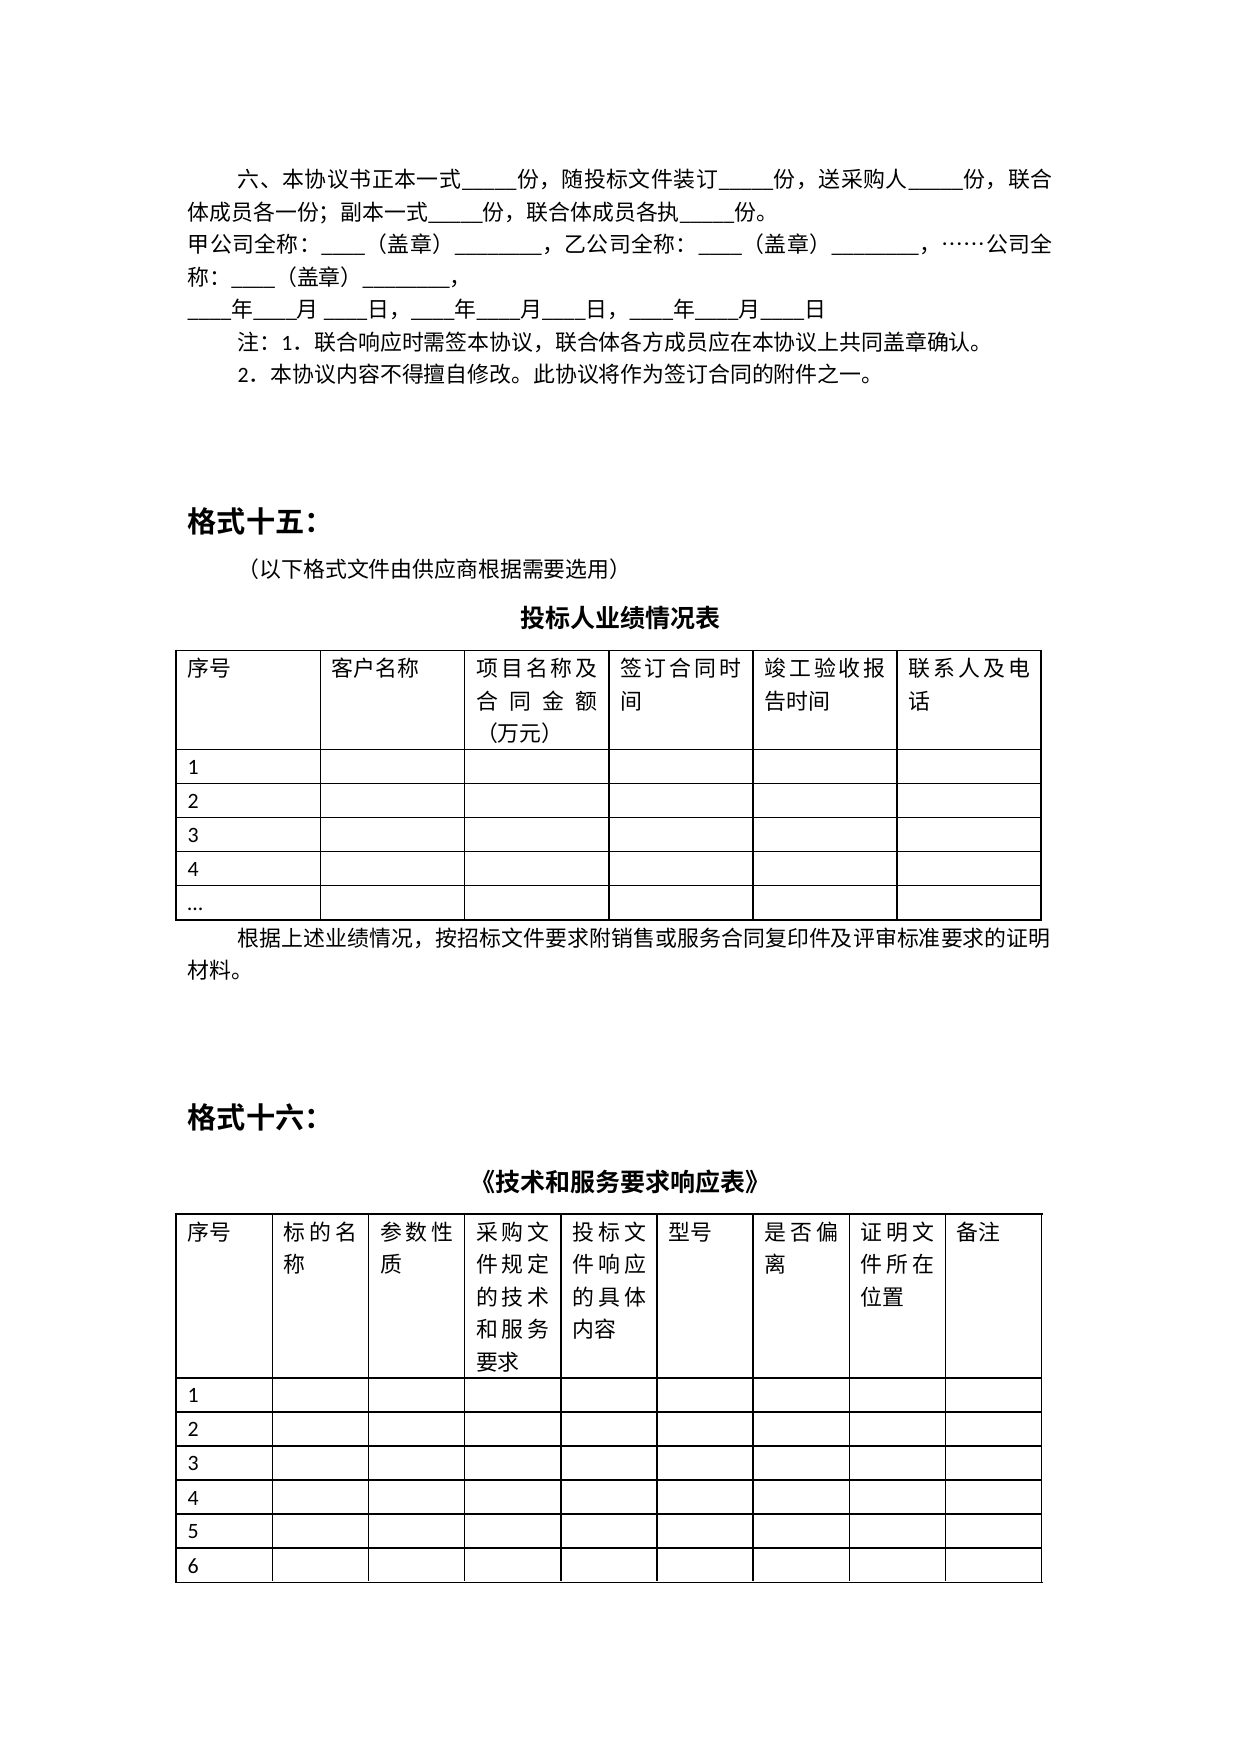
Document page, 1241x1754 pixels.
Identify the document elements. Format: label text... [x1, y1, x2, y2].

text 注：1．联合响应时需签本协议，联合体各方成员应在本协议上共同盖章确认。 [187, 324, 1053, 357]
table_cell 2 [177, 1413, 272, 1445]
table_cell [898, 750, 1040, 783]
table_header 是否偏离 [754, 1215, 849, 1377]
table_cell [610, 818, 752, 851]
table_cell 3 [177, 1447, 272, 1479]
table_cell [321, 750, 464, 783]
table_cell [369, 1481, 464, 1513]
table_header 竣工验收报告时间 [754, 651, 896, 748]
table_cell [465, 784, 608, 817]
table_cell [369, 1447, 464, 1479]
table_cell [562, 1379, 656, 1411]
table_cell [754, 1447, 849, 1479]
table_cell [754, 1413, 849, 1445]
table_cell 3 [177, 818, 320, 851]
text 投标人业绩情况表 [187, 584, 1053, 649]
table_cell [321, 886, 464, 919]
table_cell 5 [177, 1515, 272, 1547]
table_cell [754, 1379, 849, 1411]
text 《技术和服务要求响应表》 [187, 1148, 1053, 1213]
table_cell [610, 784, 752, 817]
table_cell [898, 852, 1040, 885]
text 六、本协议书正本一式_____份，随投标文件装订_____份，送采购人_____份，联合体成员各一份；副本一式_____份，联合体成员各执_____份。 [187, 162, 1053, 227]
table_cell [273, 1549, 368, 1581]
table_header 序号 [177, 1215, 272, 1377]
table_cell [321, 852, 464, 885]
table_cell [898, 886, 1040, 919]
table_cell [465, 1549, 560, 1581]
table_cell [946, 1379, 1041, 1411]
text ____年____月 ____日，____年____月____日，____年____月____日 [187, 292, 1053, 324]
table_cell 1 [177, 750, 320, 783]
table_header 标的名称 [273, 1215, 368, 1377]
table_cell [946, 1515, 1041, 1547]
table_cell [369, 1515, 464, 1547]
table_cell [850, 1481, 945, 1513]
table_cell [754, 784, 896, 817]
table_cell [946, 1481, 1041, 1513]
table_cell [465, 1447, 560, 1479]
table_cell [658, 1481, 752, 1513]
table_cell [754, 818, 896, 851]
table_cell [658, 1413, 752, 1445]
table_cell 1 [177, 1379, 272, 1411]
table_cell [850, 1413, 945, 1445]
table_cell [898, 818, 1040, 851]
table_cell … [177, 886, 320, 919]
table_cell [562, 1515, 656, 1547]
text 甲公司全称：____（盖章）________，乙公司全称：____（盖章）________，……公司全称：____（盖章）________， [187, 227, 1053, 292]
table_cell [850, 1447, 945, 1479]
table_cell [754, 1549, 849, 1581]
table_header 项目名称及合同金额（万元） [465, 651, 608, 748]
table_cell [658, 1447, 752, 1479]
table_cell [850, 1379, 945, 1411]
text 2．本协议内容不得擅自修改。此协议将作为签订合同的附件之一。 [187, 357, 1053, 389]
table_header 采购文件规定的技术和服务要求 [465, 1215, 560, 1377]
table_cell [610, 886, 752, 919]
table_header 证明文件所在位置 [850, 1215, 945, 1377]
table_cell [754, 1515, 849, 1547]
text 格式十五： [187, 487, 1053, 552]
table_header 客户名称 [321, 651, 464, 748]
table_header 联系人及电话 [898, 651, 1040, 748]
table_cell [465, 852, 608, 885]
text 格式十六： [187, 1083, 1053, 1148]
table_header 序号 [177, 651, 320, 748]
table_cell 6 [177, 1549, 272, 1581]
table_cell [465, 1515, 560, 1547]
table_cell [465, 1413, 560, 1445]
table_header 备注 [946, 1215, 1041, 1377]
table_cell [273, 1413, 368, 1445]
table_cell [610, 852, 752, 885]
table_cell [850, 1515, 945, 1547]
table_cell [562, 1413, 656, 1445]
table_cell [465, 886, 608, 919]
table_cell [754, 750, 896, 783]
table_cell [658, 1379, 752, 1411]
table_cell [562, 1447, 656, 1479]
table_cell 2 [177, 784, 320, 817]
table_cell [610, 750, 752, 783]
table_cell [273, 1379, 368, 1411]
table_header 投标文件响应的具体内容 [562, 1215, 656, 1377]
table_cell 4 [177, 852, 320, 885]
table_cell [946, 1413, 1041, 1445]
table_cell [658, 1549, 752, 1581]
table_cell [562, 1481, 656, 1513]
table_cell [369, 1413, 464, 1445]
table_cell [754, 1481, 849, 1513]
table_cell [898, 784, 1040, 817]
table_cell [465, 1379, 560, 1411]
table_cell [754, 852, 896, 885]
table_header 型号 [658, 1215, 752, 1377]
table_cell [369, 1549, 464, 1581]
table_cell [273, 1481, 368, 1513]
table_cell [369, 1379, 464, 1411]
table_cell [321, 784, 464, 817]
table_cell [562, 1549, 656, 1581]
table_cell [754, 886, 896, 919]
table_cell 4 [177, 1481, 272, 1513]
table_cell [658, 1515, 752, 1547]
table_cell [850, 1549, 945, 1581]
text （以下格式文件由供应商根据需要选用） [187, 552, 1053, 584]
table_cell [321, 818, 464, 851]
table_cell [273, 1447, 368, 1479]
table_cell [465, 818, 608, 851]
table_cell [465, 750, 608, 783]
table_cell [465, 1481, 560, 1513]
text 根据上述业绩情况，按招标文件要求附销售或服务合同复印件及评审标准要求的证明材料。 [187, 920, 1053, 985]
table_header 签订合同时间 [610, 651, 752, 748]
table_cell [273, 1515, 368, 1547]
table_cell [946, 1549, 1041, 1581]
table_header 参数性质 [369, 1215, 464, 1377]
table_cell [946, 1447, 1041, 1479]
